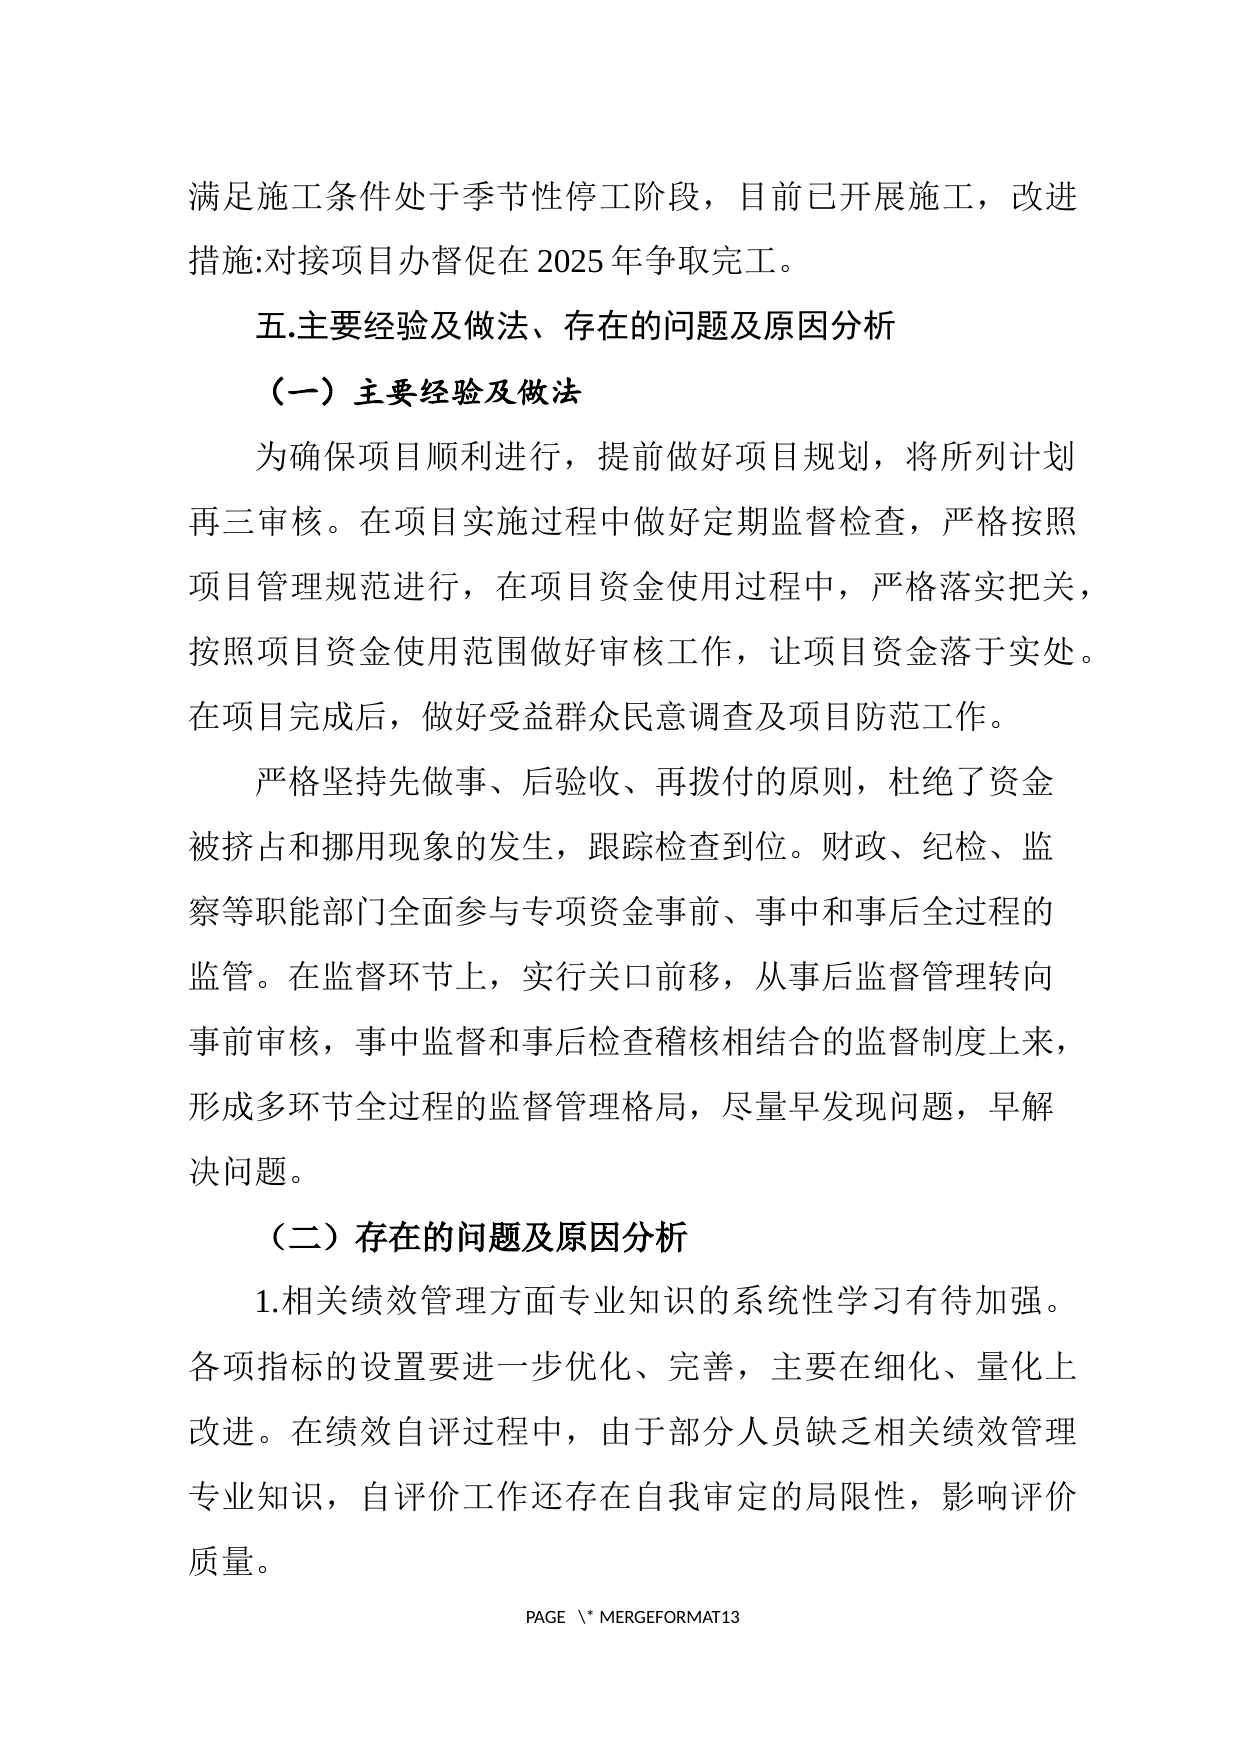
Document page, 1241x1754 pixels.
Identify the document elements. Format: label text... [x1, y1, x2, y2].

text 五.主要经验及做法、存在的问题及原因分析 [187, 292, 1078, 357]
text 为确保项目顺利进行，提前做好项目规划，将所列计划再三审核。在项目实施过程中做好定期监督检查，严格按照项目管理规范进行，在项目资金使用过程中，严格落实把关，按照项目资金使用范围做好审核工作，让项目资金落于实处。在项目完成后，做好受益群众民意调查及项目防范工作。 [187, 422, 1078, 747]
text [187, 162, 1078, 292]
list 存在的问题及原因分析 [187, 1202, 1078, 1267]
title 严格坚持先做事、后验收、再拨付的原则，杜绝了资金被挤占和挪用现象的发生，跟踪检查到位。财政、纪检、监察等职能部门全面参与专项资金事前、事中和事后全过程的监管。在监督环节上，实行关口前移，从事后监督管理转向事前审核，事中监督和事后检查稽核相结合的监督制度上来，形成多环节全过程的监督管理格局，尽量早发现问题，早解决问题。 [187, 747, 1078, 1202]
text （一）主要经验及做法 [187, 357, 1078, 422]
text 1.相关绩效管理方面专业知识的系统性学习有待加强。各项指标的设置要进一步优化、完善，主要在细化、量化上改进。在绩效自评过程中，由于部分人员缺乏相关绩效管理专业知识，自评价工作还存在自我审定的局限性，影响评价质量。 [187, 1267, 1078, 1592]
